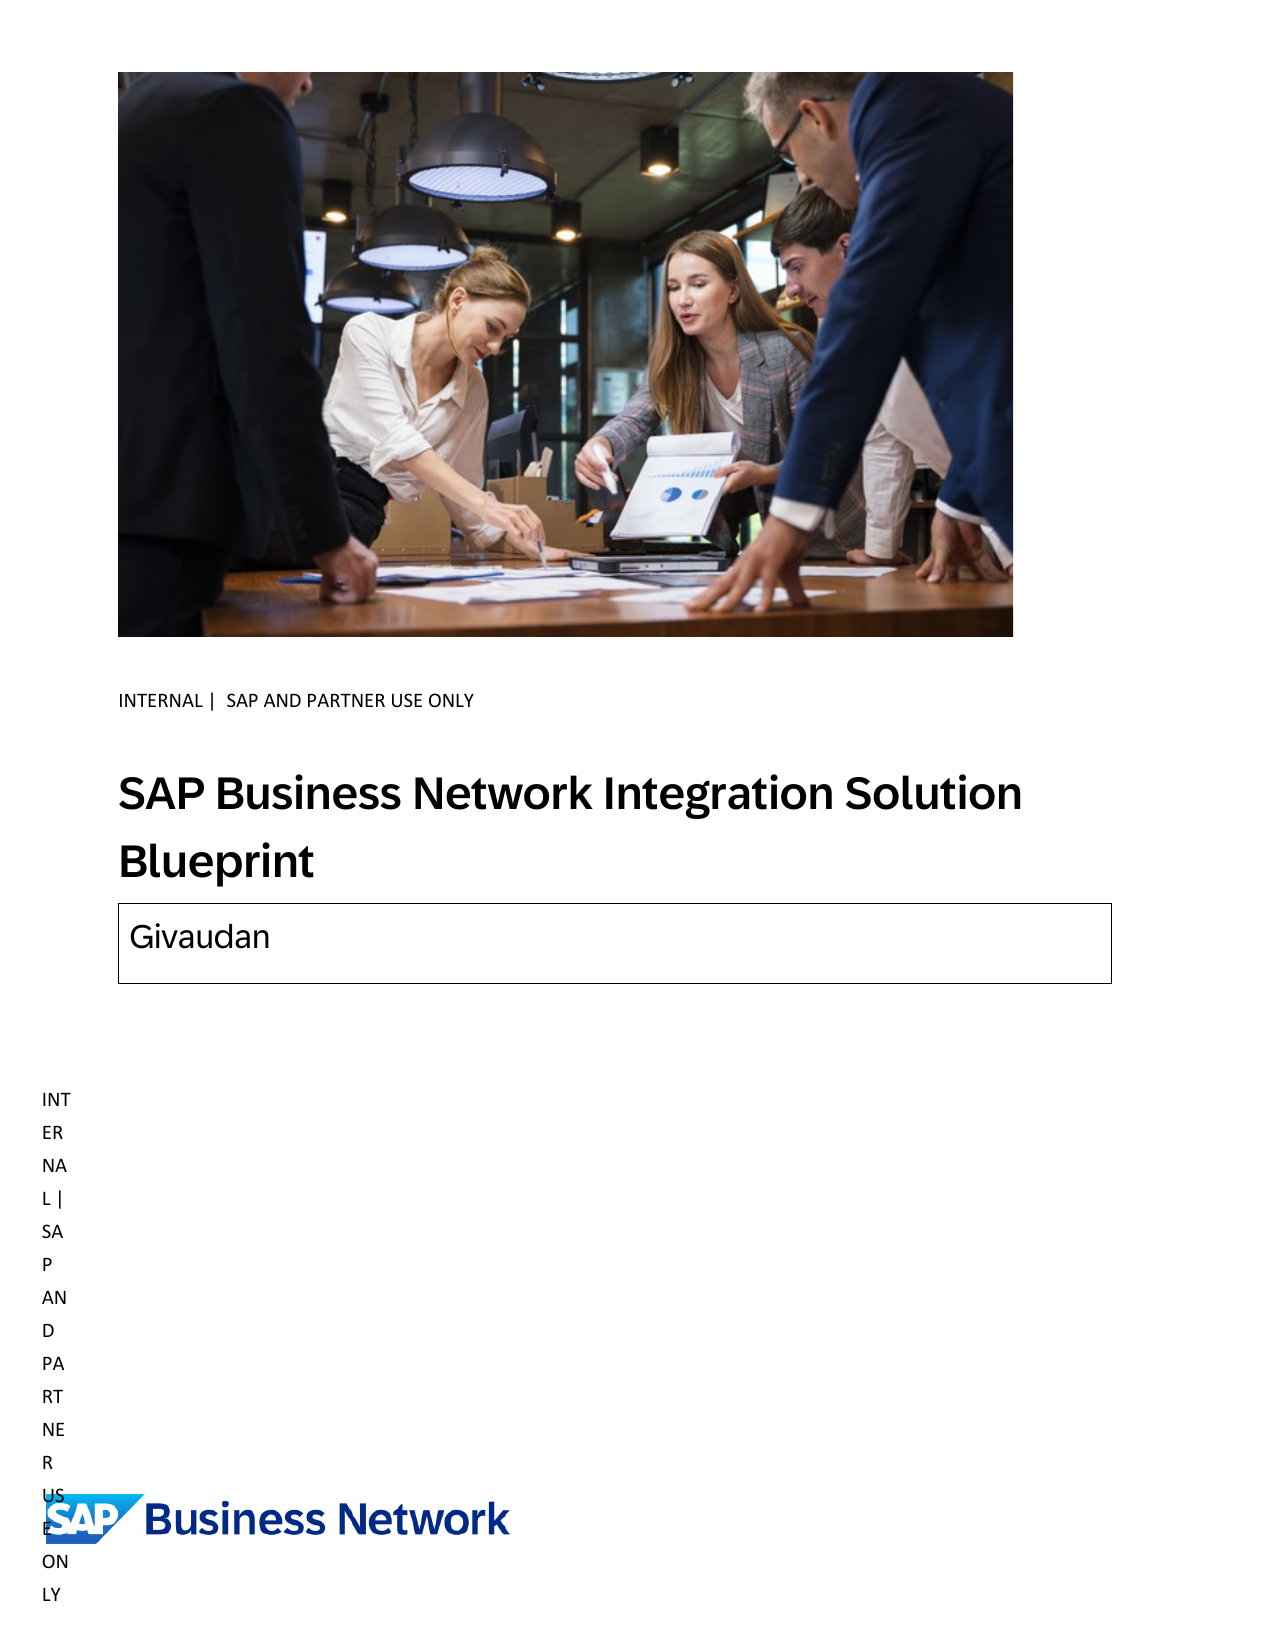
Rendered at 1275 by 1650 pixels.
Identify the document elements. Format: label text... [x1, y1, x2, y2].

text INTERNAL | SAP AND PARTNER USE ONLY [118, 688, 1157, 713]
picture [46, 1453, 1072, 1574]
title SAP Business Network Integration Solution Blueprint [118, 766, 1157, 888]
picture [118, 72, 1014, 637]
table_header Givaudan [119, 904, 1111, 983]
picture [46, 1556, 52, 1567]
